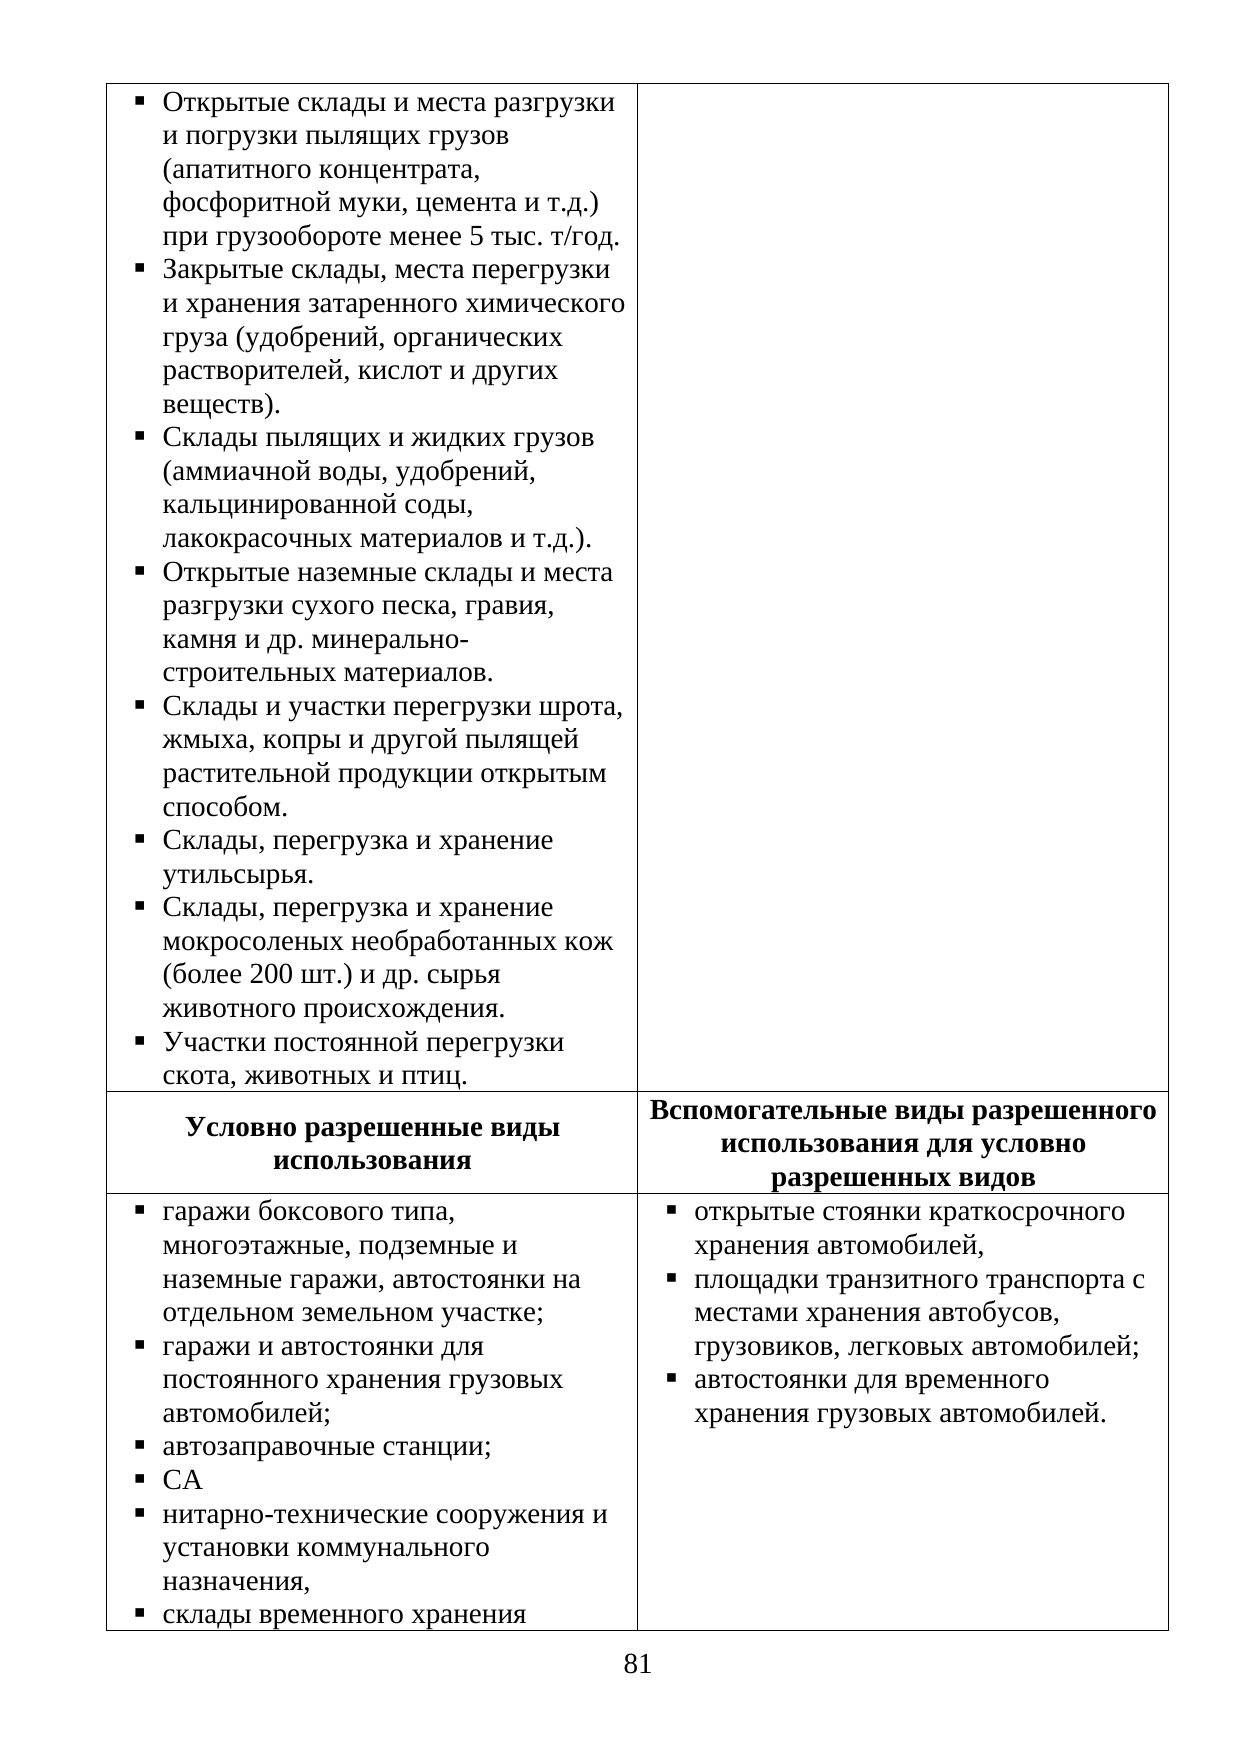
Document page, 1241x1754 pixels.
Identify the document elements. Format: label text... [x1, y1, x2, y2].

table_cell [638, 84, 1168, 1091]
table_cell Вспомогательные виды разрешенного использования для условно разрешенных видов [638, 1092, 1168, 1192]
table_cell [107, 1194, 637, 1630]
table_cell Условно разрешенные виды использования [107, 1092, 637, 1192]
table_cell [107, 84, 637, 1091]
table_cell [638, 1194, 1168, 1630]
